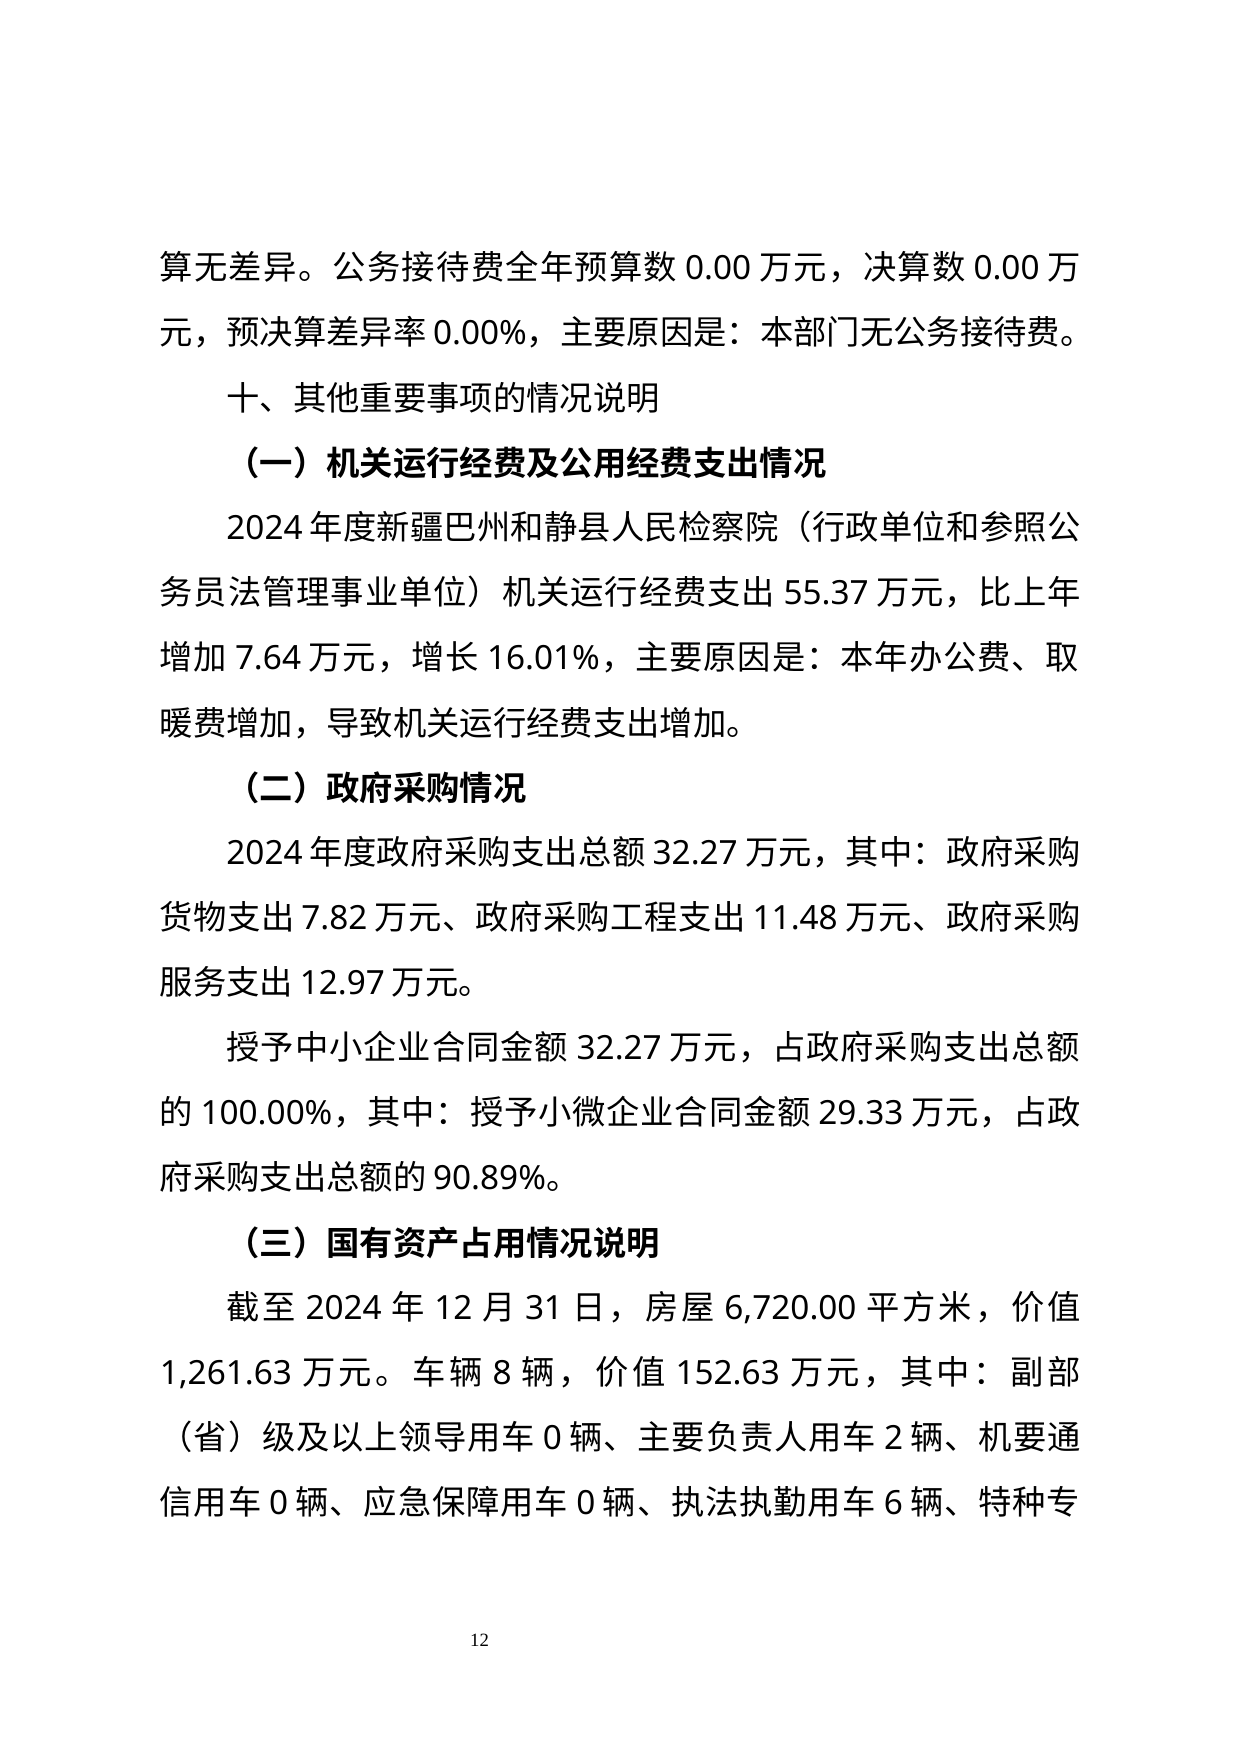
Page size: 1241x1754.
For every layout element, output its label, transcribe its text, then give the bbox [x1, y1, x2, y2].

text （三）国有资产占用情况说明 [159, 1208, 1081, 1273]
text 2024年度政府采购支出总额32.27万元，其中：政府采购货物支出7.82万元、政府采购工程支出11.48万元、政府采购服务支出12.97万元。 [159, 818, 1081, 1013]
text 2024年度新疆巴州和静县人民检察院（行政单位和参照公务员法管理事业单位）机关运行经费支出55.37万元，比上年增加7.64万元，增长16.01%，主要原因是：本年办公费、取暖费增加，导致机关运行经费支出增加。 [159, 493, 1081, 753]
text （一）机关运行经费及公用经费支出情况 [159, 428, 1081, 493]
text 十、其他重要事项的情况说明 [159, 363, 1081, 428]
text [159, 233, 1081, 363]
text 授予中小企业合同金额32.27万元，占政府采购支出总额的100.00%，其中：授予小微企业合同金额29.33万元，占政府采购支出总额的90.89%。 [159, 1013, 1081, 1208]
text （二）政府采购情况 [159, 753, 1081, 818]
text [159, 1273, 1081, 1533]
